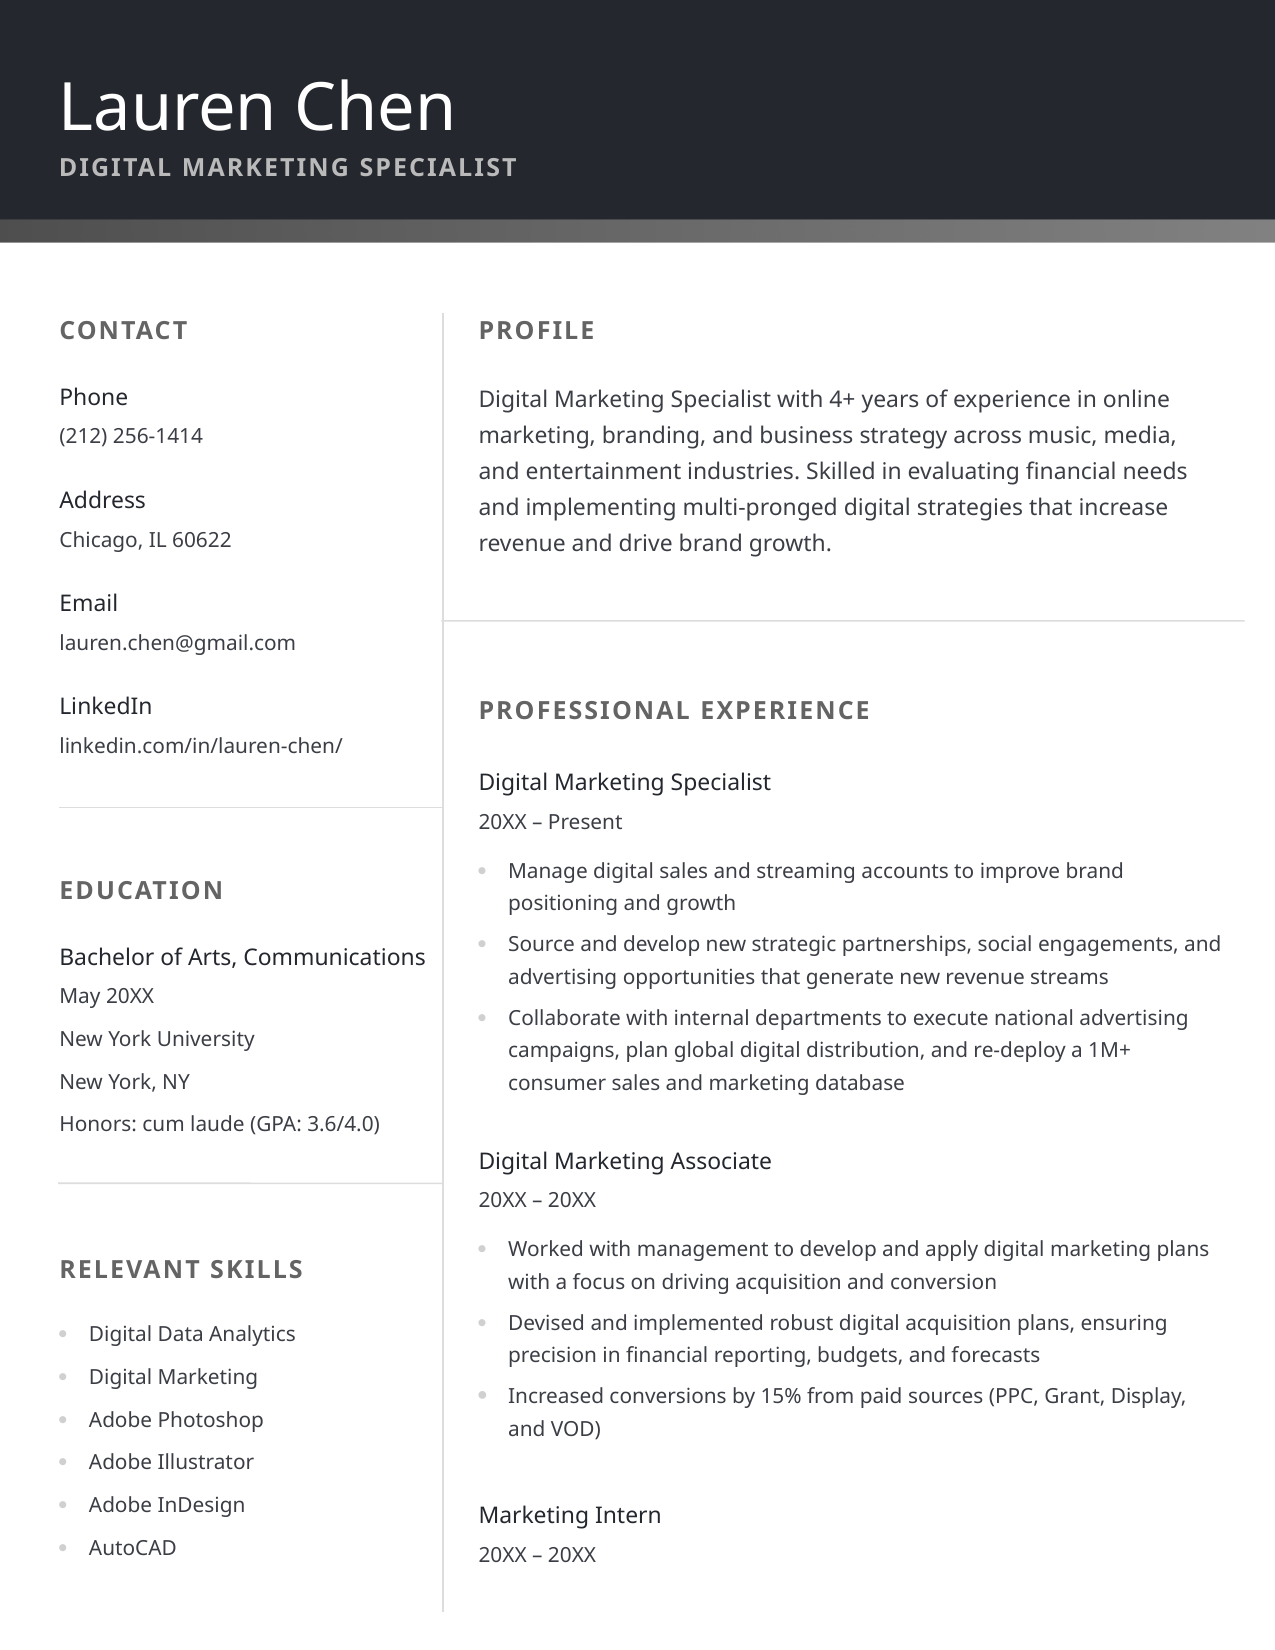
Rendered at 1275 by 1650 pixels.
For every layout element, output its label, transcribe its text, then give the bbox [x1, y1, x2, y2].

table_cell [444, 622, 1244, 1612]
picture [0, 0, 1275, 1650]
table_header Lauren Chen DIGITAL MARKETING SPECIALIST [30, 34, 1244, 313]
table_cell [30, 313, 442, 1612]
